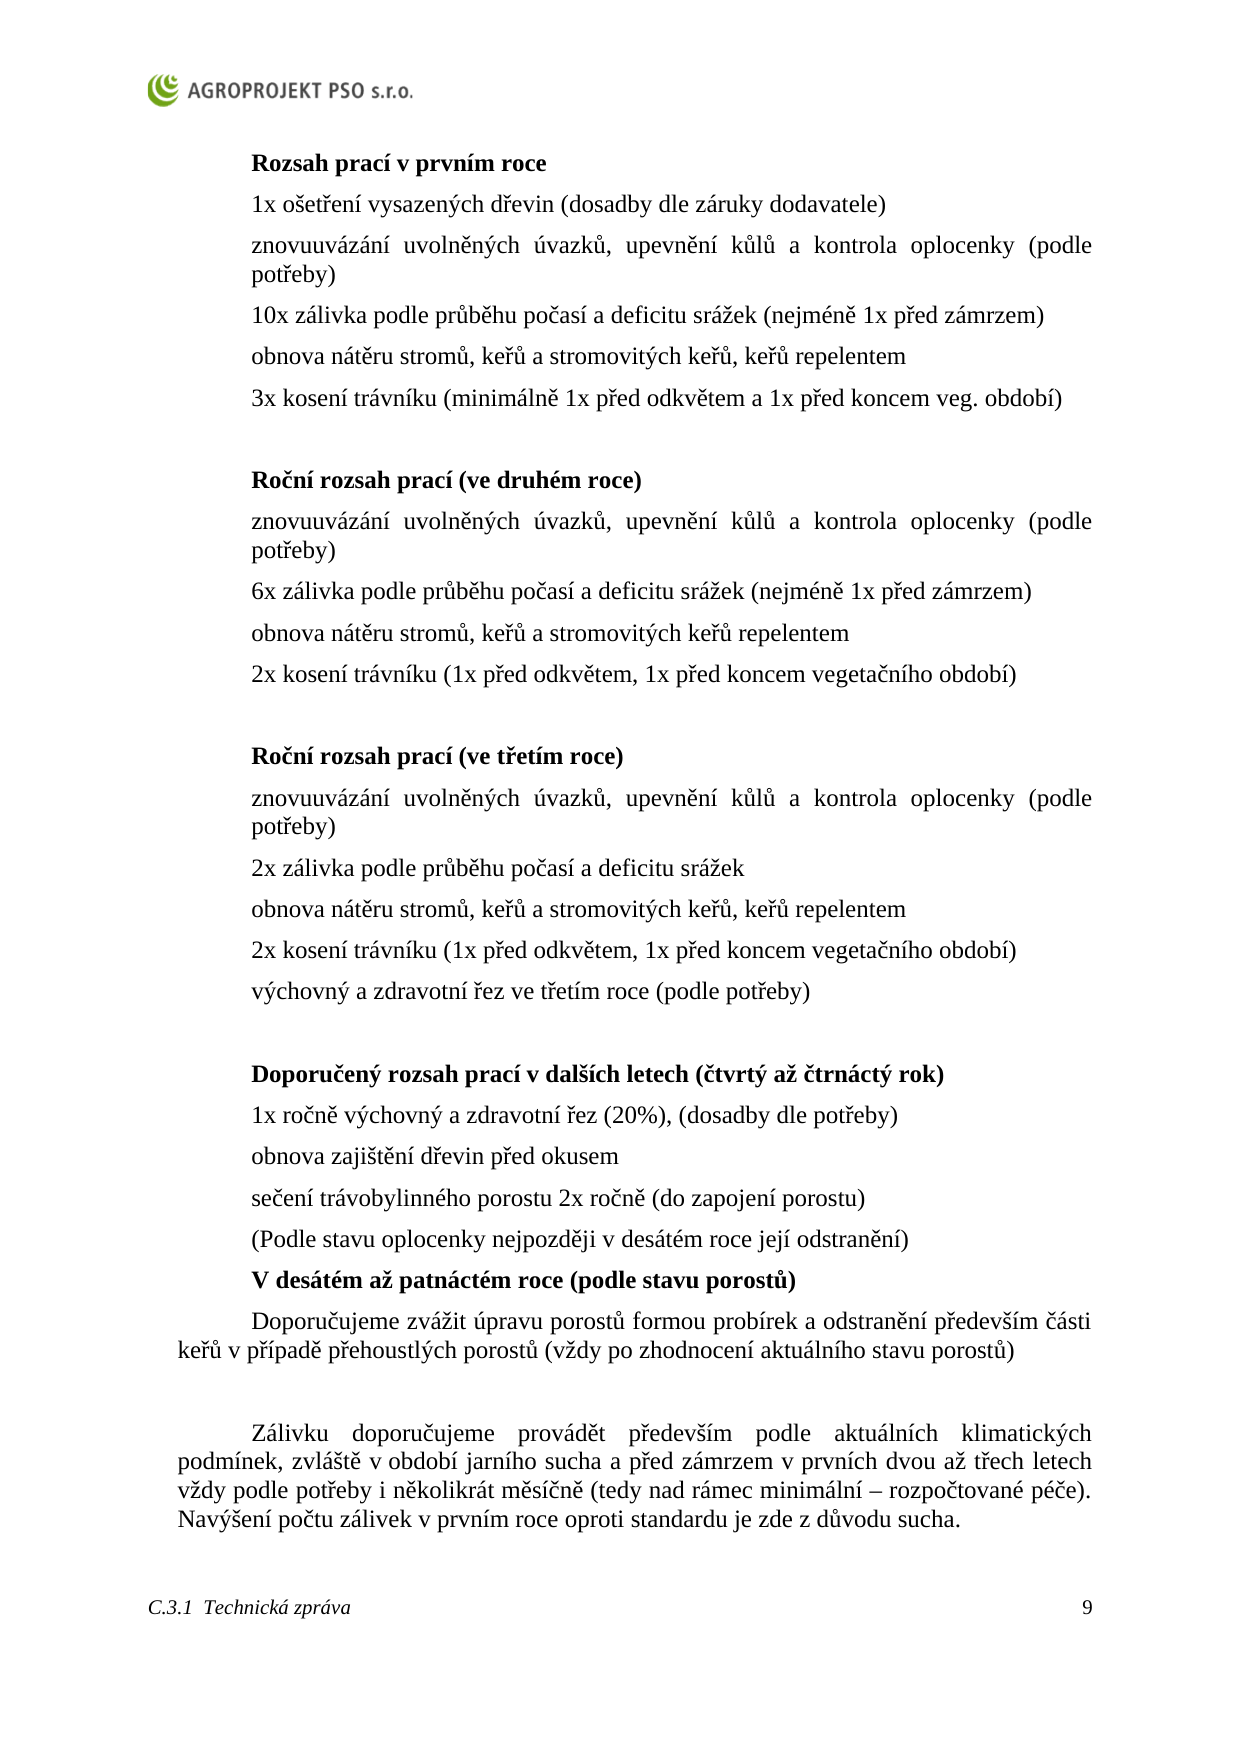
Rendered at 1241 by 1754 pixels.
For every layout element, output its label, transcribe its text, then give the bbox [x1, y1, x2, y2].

text 6x zálivka podle průběhu počasí a deficitu srážek (nejméně 1x před zámrzem) [177, 576, 1092, 605]
text 1x ročně výchovný a zdravotní řez (20%), (dosadby dle potřeby) [177, 1100, 1092, 1129]
picture [147, 73, 413, 107]
text Roční rozsah prací (ve druhém roce) [177, 465, 1092, 494]
text Rozsah prací v prvním roce [177, 148, 1092, 176]
text Zálivku doporučujeme provádět především podle aktuálních klimatických podmínek, zvláště v období jarního sucha a před zámrzem v prvních dvou až třech letech vždy podle potřeby i několikrát měsíčně (tedy nad rámec minimální – rozpočtované péče). Navýšení počtu zálivek v prvním roce oproti standardu je zde z důvodu sucha. [177, 1418, 1092, 1533]
text 1x ošetření vysazených dřevin (dosadby dle záruky dodavatele) [177, 189, 1092, 218]
text 2x kosení trávníku (1x před odkvětem, 1x před koncem vegetačního období) [177, 935, 1092, 964]
text 10x zálivka podle průběhu počasí a deficitu srážek (nejméně 1x před zámrzem) [177, 300, 1092, 329]
text Roční rozsah prací (ve třetím roce) [177, 741, 1092, 770]
text znovuuvázání uvolněných úvazků, upevnění kůlů a kontrola oplocenky (podle potřeby) [251, 506, 1092, 564]
text znovuuvázání uvolněných úvazků, upevnění kůlů a kontrola oplocenky (podle potřeby) [251, 230, 1092, 288]
text sečení trávobylinného porostu 2x ročně (do zapojení porostu) [177, 1183, 1092, 1211]
text obnova zajištění dřevin před okusem [177, 1141, 1092, 1170]
text 3x kosení trávníku (minimálně 1x před odkvětem a 1x před koncem veg. období) [177, 383, 1092, 411]
text Doporučený rozsah prací v dalších letech (čtvrtý až čtrnáctý rok) [177, 1059, 1092, 1088]
text (Podle stavu oplocenky nejpozději v desátém roce její odstranění) [177, 1224, 1092, 1253]
text V desátém až patnáctém roce (podle stavu porostů) [177, 1265, 1092, 1294]
text výchovný a zdravotní řez ve třetím roce (podle potřeby) [177, 976, 1092, 1005]
text 2x zálivka podle průběhu počasí a deficitu srážek [177, 853, 1092, 881]
text obnova nátěru stromů, keřů a stromovitých keřů, keřů repelentem [177, 341, 1092, 370]
text Doporučujeme zvážit úpravu porostů formou probírek a odstranění především části keřů v případě přehoustlých porostů (vždy po zhodnocení aktuálního stavu porostů) [177, 1306, 1092, 1364]
text obnova nátěru stromů, keřů a stromovitých keřů, keřů repelentem [177, 894, 1092, 923]
text obnova nátěru stromů, keřů a stromovitých keřů repelentem [177, 618, 1092, 646]
text znovuuvázání uvolněných úvazků, upevnění kůlů a kontrola oplocenky (podle potřeby) [251, 783, 1092, 840]
text 2x kosení trávníku (1x před odkvětem, 1x před koncem vegetačního období) [177, 659, 1092, 688]
